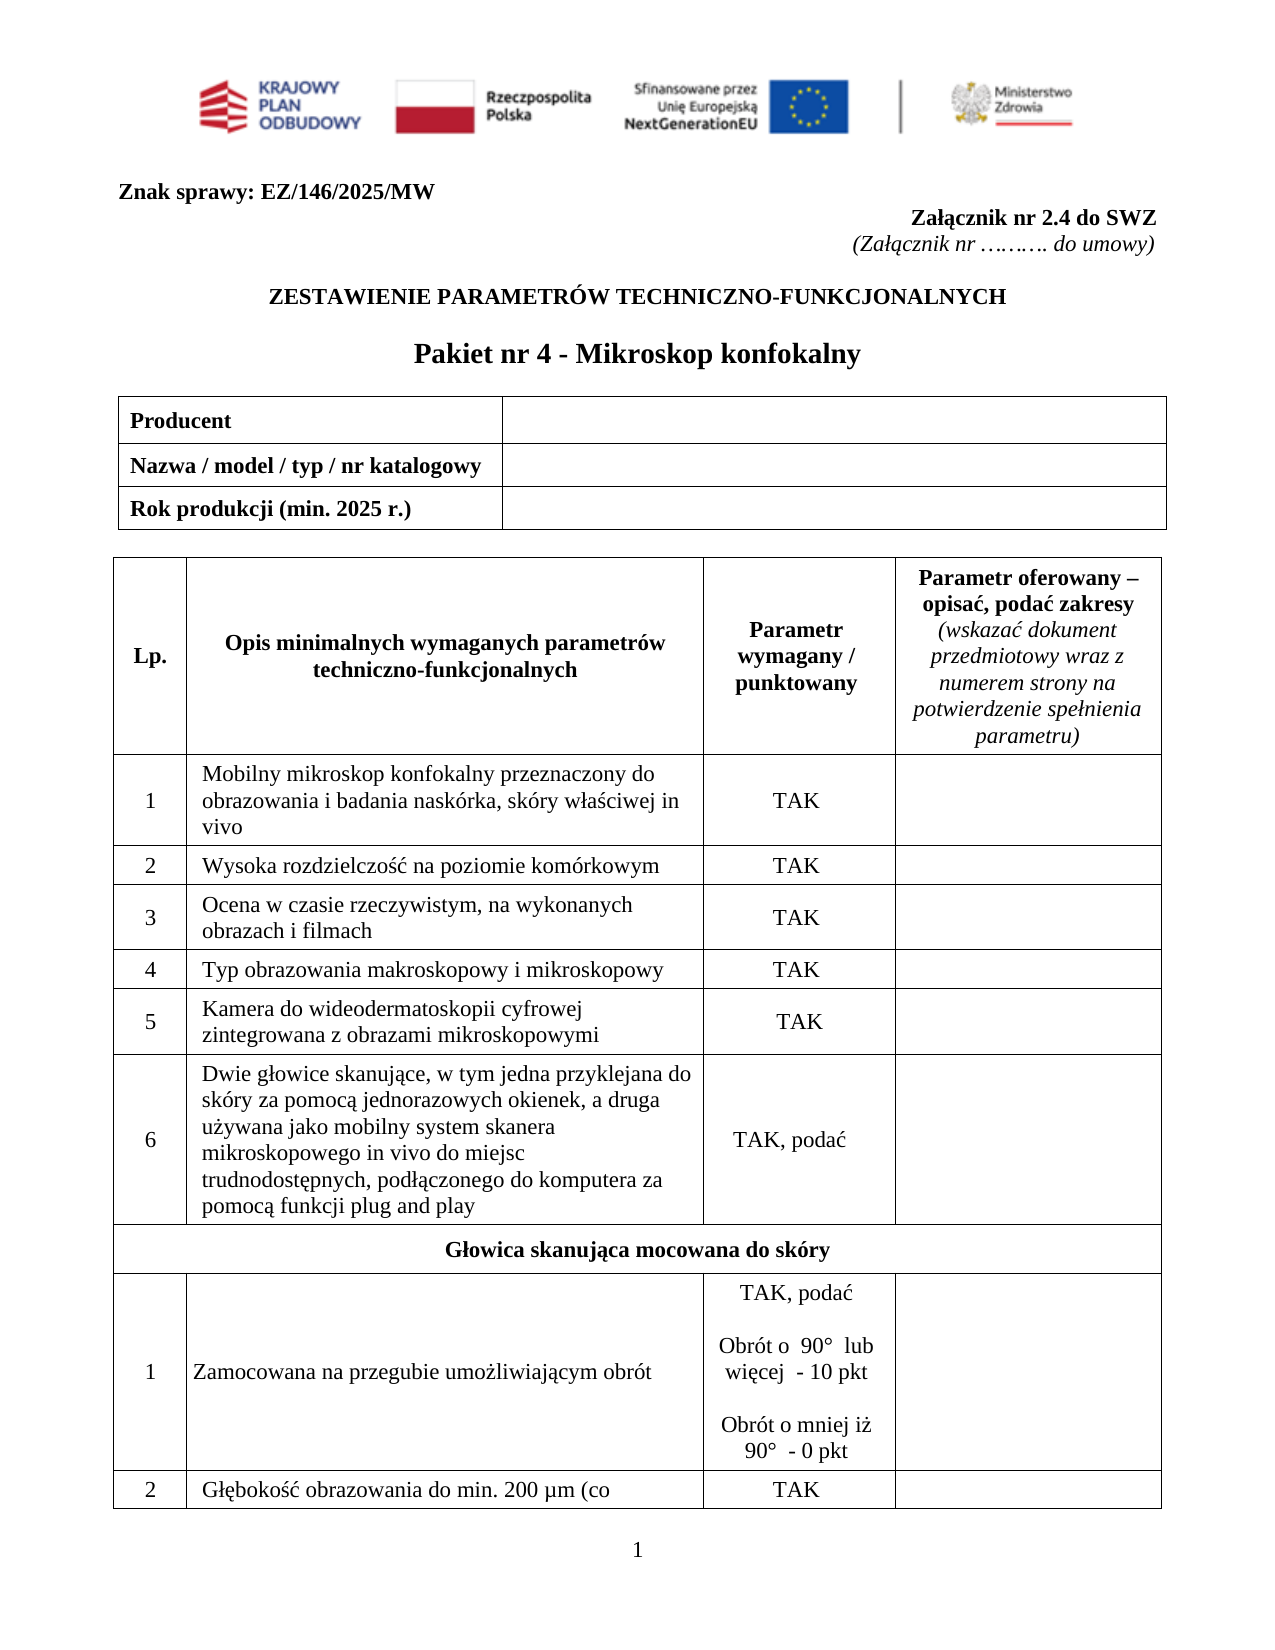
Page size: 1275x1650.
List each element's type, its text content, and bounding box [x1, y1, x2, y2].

table_cell [896, 950, 1161, 988]
table_cell TAK [704, 950, 895, 988]
table_cell 3 [114, 885, 186, 949]
table_cell TAK [704, 755, 895, 845]
table_cell TAK [704, 846, 895, 884]
text Pakiet nr 4 - Mikroskop konfokalny [118, 336, 1157, 369]
text ZESTAWIENIE PARAMETRÓW TECHNICZNO-FUNKCJONALNYCH [118, 283, 1157, 309]
table_cell [896, 755, 1161, 845]
table_header [503, 397, 1166, 443]
table_cell 5 [114, 989, 186, 1053]
table_cell Głębokość obrazowania do min. 200 µm (co najmniej powierzchniowe warstwy skóry właściwej) [187, 1471, 703, 1508]
table_cell Ocena w czasie rzeczywistym, na wykonanych obrazach i filmach [187, 885, 703, 949]
table_cell Zamocowana na przegubie umożliwiającym obrót [187, 1274, 703, 1469]
table_header Parametr wymagany / punktowany [704, 558, 895, 754]
table_cell TAK [704, 1471, 895, 1508]
table_header Producent [119, 397, 502, 443]
table_cell Dwie głowice skanujące, w tym jedna przyklejana do skóry za pomocą jednorazowych okienek, a druga używana jako mobilny system skanera mikroskopowego in vivo do miejsc trudnodostępnych, podłączonego do komputera za pomocą funkcji plug and play [187, 1055, 703, 1224]
table_cell TAK [704, 885, 895, 949]
table_header Lp. [114, 558, 186, 754]
table_cell [896, 1274, 1161, 1469]
table_cell Wysoka rozdzielczość na poziomie komórkowym [187, 846, 703, 884]
table_cell Typ obrazowania makroskopowy i mikroskopowy [187, 950, 703, 988]
picture [184, 59, 1091, 150]
table_cell 2 [114, 846, 186, 884]
table_cell [503, 444, 1166, 486]
table_cell TAK [704, 989, 895, 1053]
table_cell 6 [114, 1055, 186, 1224]
table_cell [896, 885, 1161, 949]
table_cell [896, 1055, 1161, 1224]
table_cell [896, 989, 1161, 1053]
table_cell [896, 1471, 1161, 1508]
table_cell Rok produkcji (min. 2025 r.) [119, 487, 502, 529]
table_cell Mobilny mikroskop konfokalny przeznaczony do obrazowania i badania naskórka, skóry właściwej in vivo [187, 755, 703, 845]
table_cell [503, 487, 1166, 529]
table_cell TAK, podać [704, 1055, 895, 1224]
table_cell Głowica skanująca mocowana do skóry [114, 1225, 1161, 1272]
table_header Parametr oferowany – opisać, podać zakresy (wskazać dokument przedmiotowy wraz z numerem strony na potwierdzenie spełnienia parametru) [896, 558, 1161, 754]
table_cell TAK, podać Obrót o 90° lub więcej - 10 pkt Obrót o mniej iż 90° - 0 pkt [704, 1274, 895, 1469]
table_cell [896, 846, 1161, 884]
table_cell 4 [114, 950, 186, 988]
text Znak sprawy: EZ/146/2025/MW [118, 178, 1157, 204]
table_cell 1 [114, 1274, 186, 1469]
table_cell 1 [114, 755, 186, 845]
text Załącznik nr 2.4 do SWZ [118, 204, 1157, 230]
table_cell Nazwa / model / typ / nr katalogowy [119, 444, 502, 486]
table_cell Kamera do wideodermatoskopii cyfrowej zintegrowana z obrazami mikroskopowymi [187, 989, 703, 1053]
table_cell 2 [114, 1471, 186, 1508]
text (Załącznik nr ………. do umowy) [118, 230, 1157, 257]
table_header Opis minimalnych wymaganych parametrów techniczno-funkcjonalnych [187, 558, 703, 754]
